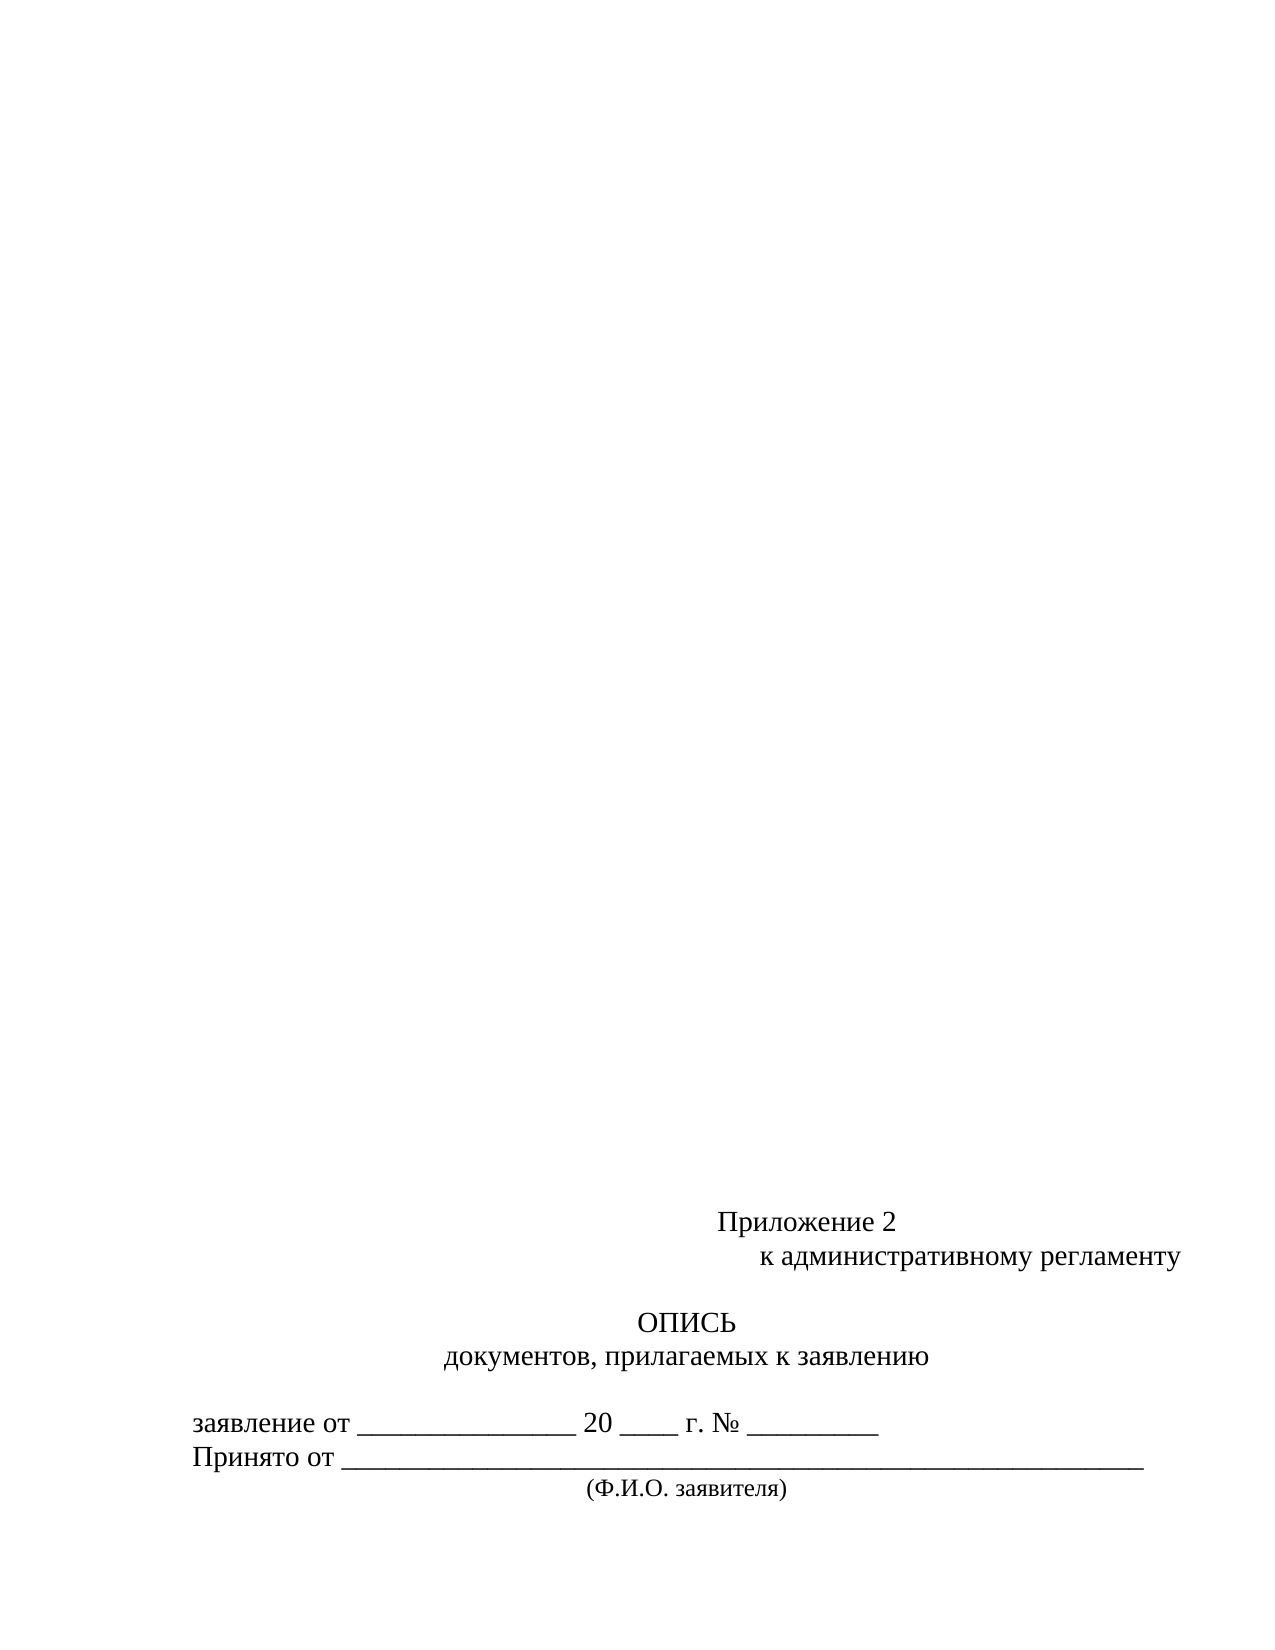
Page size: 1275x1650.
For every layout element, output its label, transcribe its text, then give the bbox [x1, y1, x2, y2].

text ОПИСЬ [192, 1305, 1181, 1338]
text (Ф.И.О. заявителя) [192, 1473, 1181, 1501]
text Принято от _______________________________________________________ [192, 1439, 1181, 1473]
text Приложение 2 [192, 1204, 1181, 1238]
text документов, прилагаемых к заявлению [192, 1338, 1181, 1372]
text заявление от _______________ 20 ____ г. № _________ [192, 1406, 1181, 1439]
text к административному регламенту [192, 1238, 1181, 1271]
